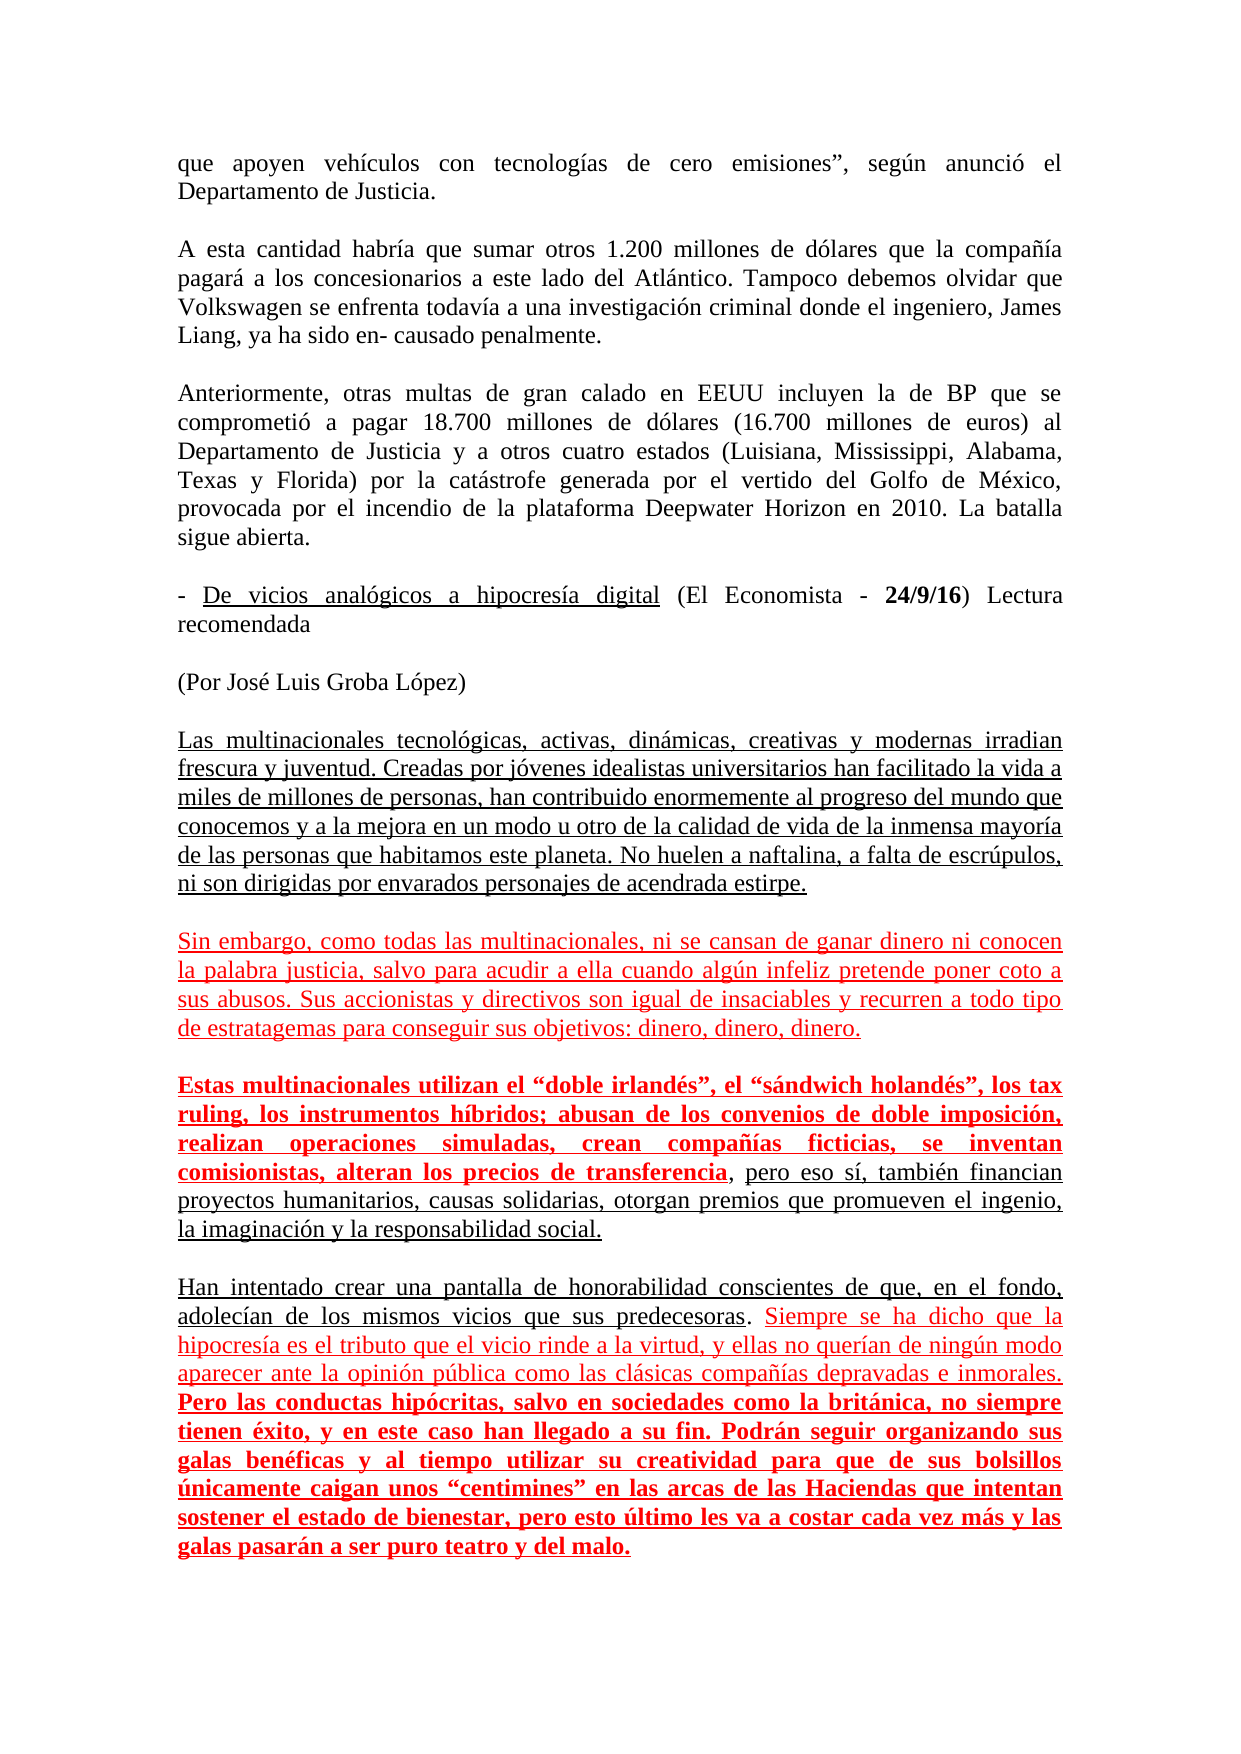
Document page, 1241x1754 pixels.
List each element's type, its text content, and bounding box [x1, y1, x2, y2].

text Han intentado crear una pantalla de honorabilidad conscientes de que, en el fondo, adolecían de los mismos vicios que sus predecesoras. Siempre se ha dicho que la hipocresía es el tributo que el vicio rinde a la virtud, y ellas no querían de ningún modo aparecer ante la opinión pública como las clásicas compañías depravadas e inmorales. Pero las conductas hipócritas, salvo en sociedades como la británica, no siempre tienen éxito, y en este caso han llegado a su fin. Podrán seguir organizando sus galas benéficas y al tiempo utilizar su creatividad para que de sus bolsillos únicamente caigan unos “centimines” en las arcas de las Haciendas que intentan sostener el estado de bienestar, pero esto último les va a costar cada vez más y las galas pasarán a ser puro teatro y del malo. [177, 1499, 1063, 1560]
text Estas multinacionales utilizan el “doble irlandés”, el “sándwich holandés”, los tax ruling, los instrumentos híbridos; abusan de los convenios de doble imposición, realizan operaciones simuladas, crean compañías ficticias, se inventan comisionistas, alteran los precios de transferencia, pero eso sí, también financian proyectos humanitarios, causas solidarias, otorgan premios que promueven el ingenio, la imaginación y la responsabilidad social. [177, 1154, 1063, 1211]
text Sin embargo, como todas las multinacionales, ni se cansan de ganar dinero ni conocen la palabra justicia, salvo para acudir a ella cuando algún infeliz pretende poner coto a sus abusos. Sus accionistas y directivos son igual de insaciables y recurren a todo tipo de estratagemas para conseguir sus objetivos: dinero, dinero, dinero. [177, 981, 1063, 1009]
text A esta cantidad habría que sumar otros 1.200 millones de dólares que la compañía pagará a los concesionarios a este lado del Atlántico. Tampoco debemos olvidar que Volkswagen se enfrenta todavía a una investigación criminal donde el ingeniero, James Liang, ya ha sido en- causado penalmente. [177, 234, 1063, 349]
text Sin embargo, como todas las multinacionales, ni se cansan de ganar dinero ni conocen la palabra justicia, salvo para acudir a ella cuando algún infeliz pretende poner coto a sus abusos. Sus accionistas y directivos son igual de insaciables y recurren a todo tipo de estratagemas para conseguir sus objetivos: dinero, dinero, dinero. [177, 952, 1063, 980]
text Estas multinacionales utilizan el “doble irlandés”, el “sándwich holandés”, los tax ruling, los instrumentos híbridos; abusan de los convenios de doble imposición, realizan operaciones simuladas, crean compañías ficticias, se inventan comisionistas, alteran los precios de transferencia, pero eso sí, también financian proyectos humanitarios, causas solidarias, otorgan premios que promueven el ingenio, la imaginación y la responsabilidad social. [177, 1212, 1063, 1243]
text Han intentado crear una pantalla de honorabilidad conscientes de que, en el fondo, adolecían de los mismos vicios que sus predecesoras. Siempre se ha dicho que la hipocresía es el tributo que el vicio rinde a la virtud, y ellas no querían de ningún modo aparecer ante la opinión pública como las clásicas compañías depravadas e inmorales. Pero las conductas hipócritas, salvo en sociedades como la británica, no siempre tienen éxito, y en este caso han llegado a su fin. Podrán seguir organizando sus galas benéficas y al tiempo utilizar su creatividad para que de sus bolsillos únicamente caigan unos “centimines” en las arcas de las Haciendas que intentan sostener el estado de bienestar, pero esto último les va a costar cada vez más y las galas pasarán a ser puro teatro y del malo. [177, 1298, 1063, 1355]
text Las multinacionales tecnológicas, activas, dinámicas, creativas y modernas irradian frescura y juventud. Creadas por jóvenes idealistas universitarios han facilitado la vida a miles de millones de personas, han contribuido enormemente al progreso del mundo que conocemos y a la mejora en un modo u otro de la calidad de vida de la inmensa mayoría de las personas que habitamos este planeta. No huelen a naftalina, a falta de escrúpulos, ni son dirigidas por envarados personajes de acendrada estirpe. [177, 751, 1063, 807]
text - De vicios analógicos a hipocresía digital (El Economista - 24/9/16) Lectura recomendada [177, 580, 1063, 638]
text Sin embargo, como todas las multinacionales, ni se cansan de ganar dinero ni conocen la palabra justicia, salvo para acudir a ella cuando algún infeliz pretende poner coto a sus abusos. Sus accionistas y directivos son igual de insaciables y recurren a todo tipo de estratagemas para conseguir sus objetivos: dinero, dinero, dinero. [177, 1010, 1063, 1041]
text (Por José Luis Groba López) [177, 667, 1063, 696]
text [177, 148, 1063, 205]
text Sin embargo, como todas las multinacionales, ni se cansan de ganar dinero ni conocen la palabra justicia, salvo para acudir a ella cuando algún infeliz pretende poner coto a sus abusos. Sus accionistas y directivos son igual de insaciables y recurren a todo tipo de estratagemas para conseguir sus objetivos: dinero, dinero, dinero. [177, 926, 1063, 951]
text Anteriormente, otras multas de gran calado en EEUU incluyen la de BP que se comprometió a pagar 18.700 millones de dólares (16.700 millones de euros) al Departamento de Justicia y a otros cuatro estados (Luisiana, Mississippi, Alabama, Texas y Florida) por la catástrofe generada por el vertido del Golfo de México, provocada por el incendio de la plataforma Deepwater Horizon en 2010. La batalla sigue abierta. [177, 378, 1063, 551]
